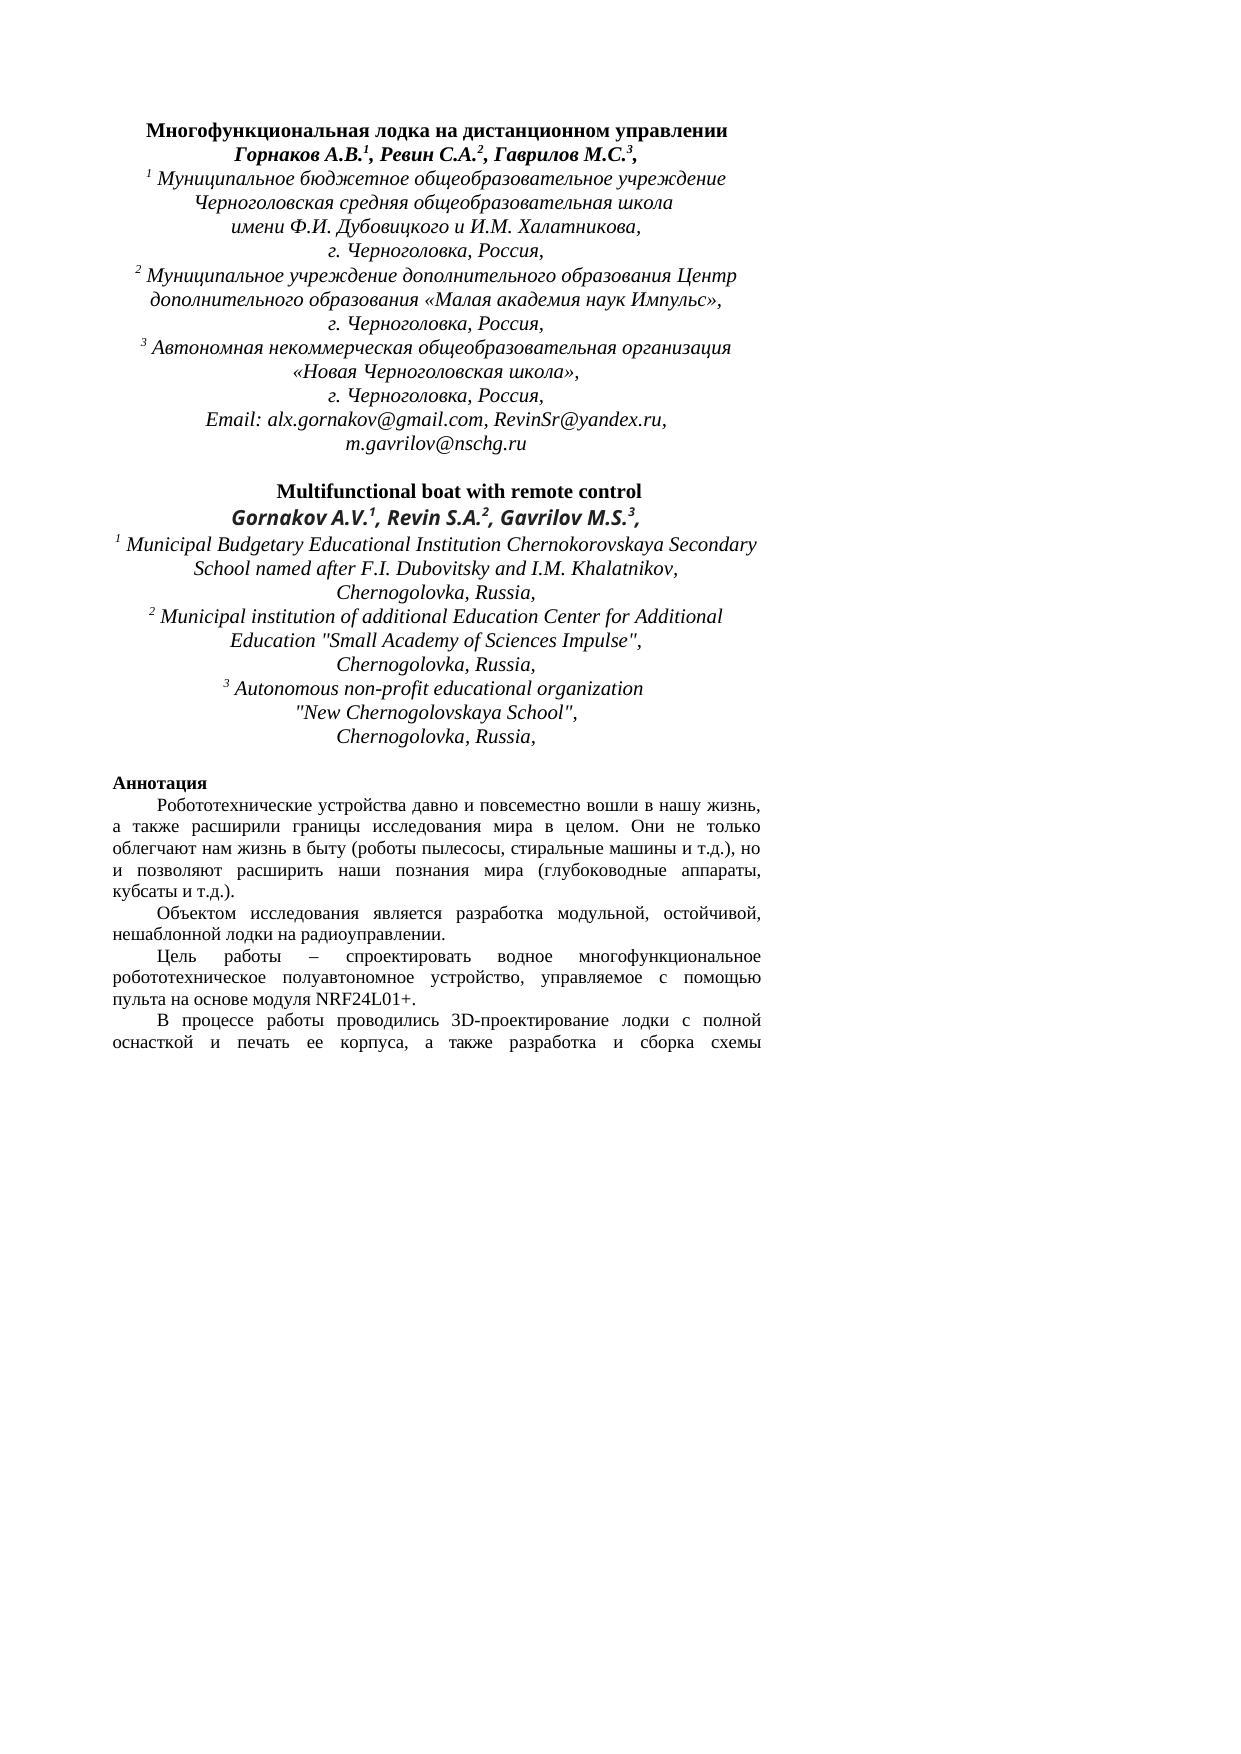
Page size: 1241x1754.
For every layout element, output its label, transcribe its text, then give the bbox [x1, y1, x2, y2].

text Chernogolovka, Russia, [112, 652, 762, 676]
list Горнаков А.В.1, Ревин С.А.2, Гаврилов М.С.3, [112, 142, 762, 166]
text Цель работы – спроектировать водное многофункциональное робототехническое полуавтономное устройство, управляемое с помощью пульта на основе модуля NRF24L01+. [112, 945, 762, 1009]
text Робототехнические устройства давно и повсеместно вошли в нашу жизнь, а также расширили границы исследования мира в целом. Они не только облегчают нам жизнь в быту (роботы пылесосы, стиральные машины и т.д.), но и позволяют расширить наши познания мира (глубоководные аппараты, кубсаты и т.д.). [112, 794, 762, 902]
text 2 Муниципальное учреждение дополнительного образования Центр дополнительного образования «Малая академия наук Импульс», [112, 262, 762, 311]
text 1 Municipal Budgetary Educational Institution Chernokorovskaya Secondary School named after F.I. Dubovitsky and I.M. Khalatnikov, [112, 532, 762, 580]
text Gornakov A.V.1, Revin S.A.2, Gavrilov M.S.3, [112, 503, 762, 532]
text 3 Autonomous non-profit educational organization "New Chernogolovskaya School", [112, 676, 762, 724]
text Многофункциональная лодка на дистанционном управлении [112, 118, 762, 142]
text г. Черноголовка, Россия, [112, 238, 762, 262]
text 1 Муниципальное бюджетное общеобразовательное учреждение Черноголовская средняя общеобразовательная школа имени Ф.И. Дубовицкого и И.М. Халатникова, [112, 166, 762, 238]
text Email: alx.gornakov@gmail.com, RevinSr@yandex.ru, m.gavrilov@nschg.ru [112, 407, 762, 455]
text 3 Автономная некоммерческая общеобразовательная организация «Новая Черноголовская школа», [112, 335, 762, 383]
text 2 Municipal institution of additional Education Center for Additional Education "Small Academy of Sciences Impulse", [112, 604, 762, 652]
text Объектом исследования является разработка модульной, остойчивой, нешаблонной лодки на радиоуправлении. [112, 902, 762, 945]
text г. Черноголовка, Россия, [112, 383, 762, 407]
text г. Черноголовка, Россия, [112, 311, 762, 335]
text Chernogolovka, Russia, [112, 724, 762, 748]
text Chernogolovka, Russia, [112, 580, 762, 604]
text Multifunctional boat with remote control [112, 479, 762, 503]
